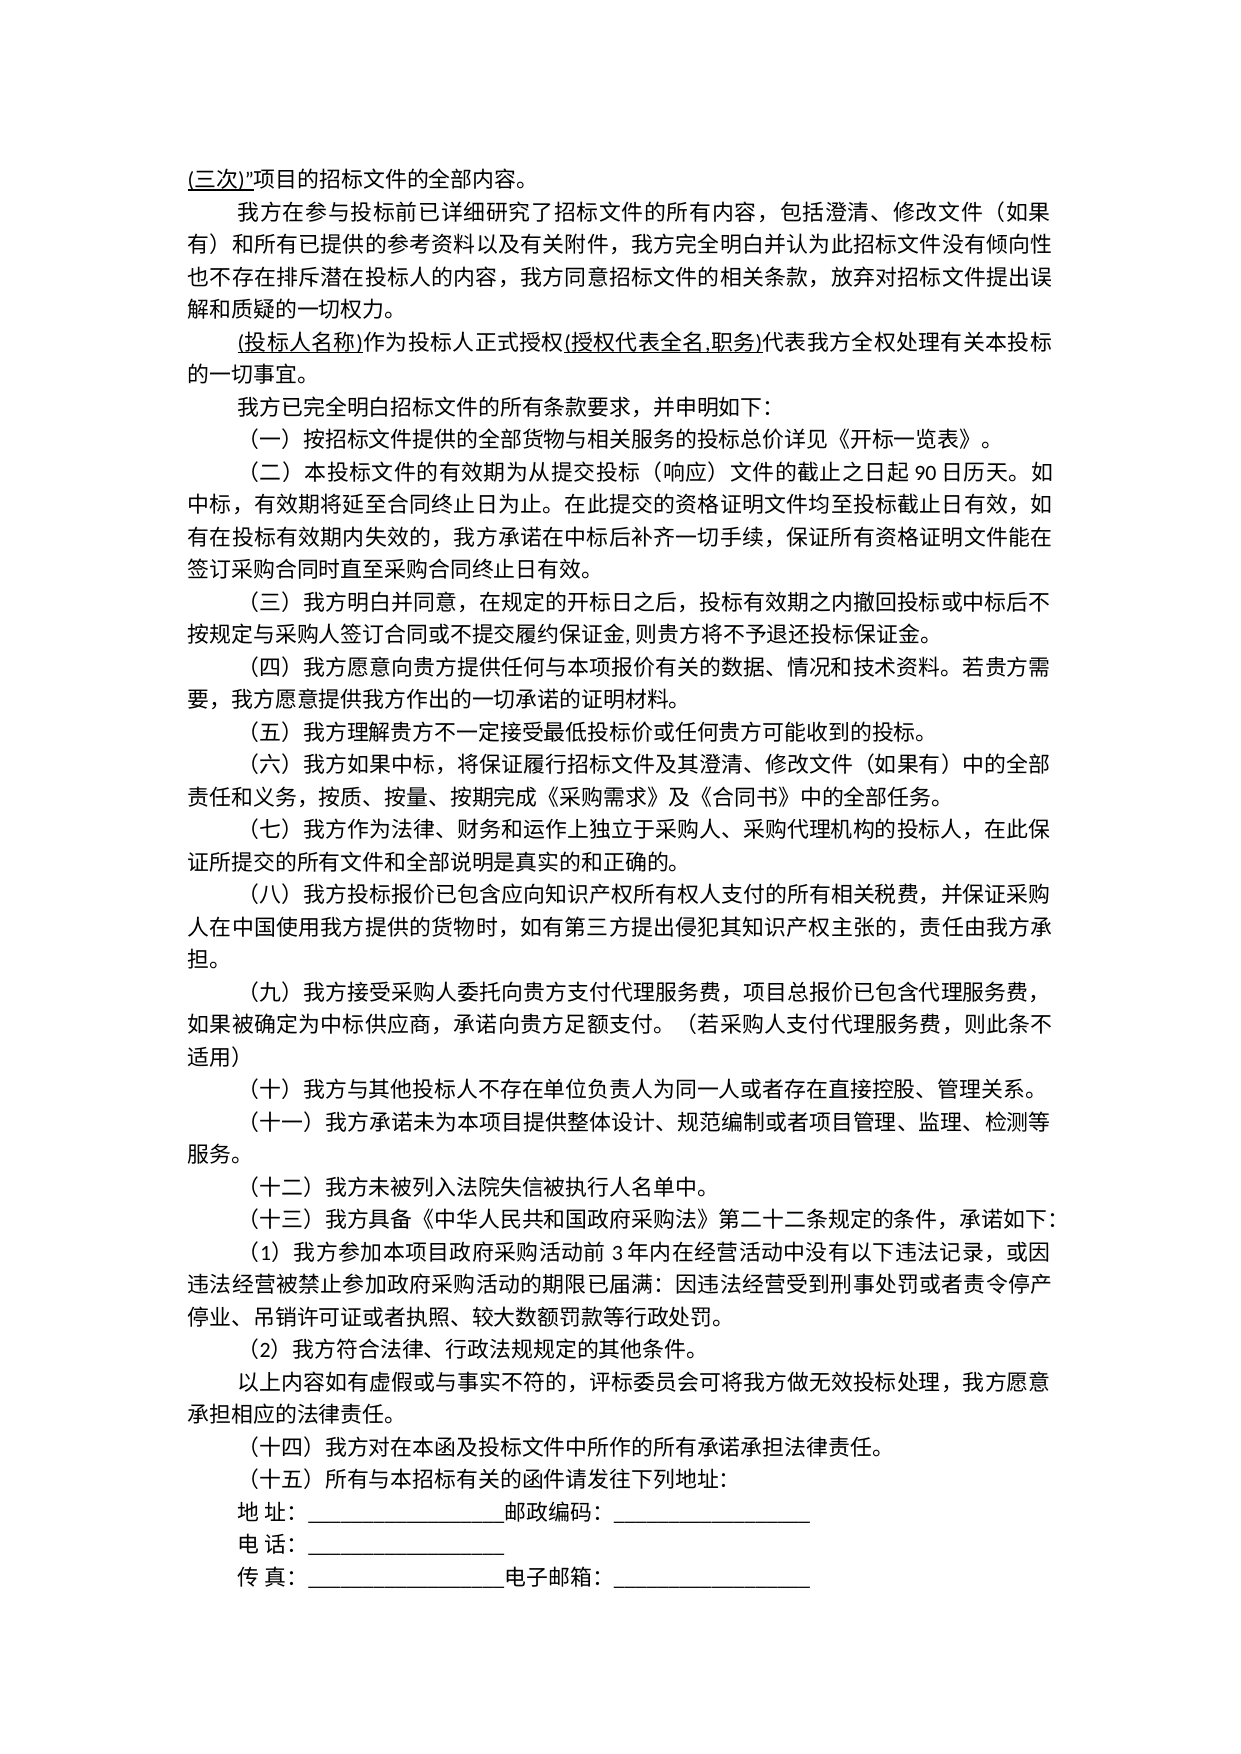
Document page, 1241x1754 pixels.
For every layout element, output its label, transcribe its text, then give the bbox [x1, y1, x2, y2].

text （六）我方如果中标，将保证履行招标文件及其澄清、修改文件（如果有）中的全部责任和义务，按质、按量、按期完成《采购需求》及《合同书》中的全部任务。 [187, 747, 1053, 812]
text （2）我方符合法律、行政法规规定的其他条件。 [187, 1332, 1053, 1364]
text （十一）我方承诺未为本项目提供整体设计、规范编制或者项目管理、监理、检测等服务。 [187, 1104, 1053, 1169]
text （1）我方参加本项目政府采购活动前3年内在经营活动中没有以下违法记录，或因违法经营被禁止参加政府采购活动的期限已届满：因违法经营受到刑事处罚或者责令停产停业、吊销许可证或者执照、较大数额罚款等行政处罚。 [187, 1234, 1053, 1332]
text （十二）我方未被列入法院失信被执行人名单中。 [187, 1169, 1053, 1202]
text （二）本投标文件的有效期为从提交投标（响应）文件的截止之日起90日历天。如中标，有效期将延至合同终止日为止。在此提交的资格证明文件均至投标截止日有效，如有在投标有效期内失效的，我方承诺在中标后补齐一切手续，保证所有资格证明文件能在签订采购合同时直至采购合同终止日有效。 [187, 454, 1053, 584]
text （八）我方投标报价已包含应向知识产权所有权人支付的所有相关税费，并保证采购人在中国使用我方提供的货物时，如有第三方提出侵犯其知识产权主张的，责任由我方承担。 [187, 877, 1053, 974]
text （十三）我方具备《中华人民共和国政府采购法》第二十二条规定的条件，承诺如下： [187, 1202, 1053, 1234]
text (投标人名称)作为投标人正式授权(授权代表全名,职务)代表我方全权处理有关本投标的一切事宜。 [187, 324, 1053, 389]
text 地 址：__________________邮政编码：__________________ [187, 1494, 1053, 1527]
text 传 真：__________________电子邮箱：__________________ [187, 1559, 1053, 1592]
text （四）我方愿意向贵方提供任何与本项报价有关的数据、情况和技术资料。若贵方需要，我方愿意提供我方作出的一切承诺的证明材料。 [187, 649, 1053, 714]
text 以上内容如有虚假或与事实不符的，评标委员会可将我方做无效投标处理，我方愿意承担相应的法律责任。 [187, 1364, 1053, 1429]
text 我方在参与投标前已详细研究了招标文件的所有内容，包括澄清、修改文件（如果有）和所有已提供的参考资料以及有关附件，我方完全明白并认为此招标文件没有倾向性，也不存在排斥潜在投标人的内容，我方同意招标文件的相关条款，放弃对招标文件提出误解和质疑的一切权力。 [187, 194, 1053, 324]
text （一）按招标文件提供的全部货物与相关服务的投标总价详见《开标一览表》。 [187, 422, 1053, 454]
text （十四）我方对在本函及投标文件中所作的所有承诺承担法律责任。 [187, 1429, 1053, 1462]
text （十五）所有与本招标有关的函件请发往下列地址： [187, 1462, 1053, 1494]
text 我方已完全明白招标文件的所有条款要求，并申明如下： [187, 389, 1053, 422]
text （三）我方明白并同意，在规定的开标日之后，投标有效期之内撤回投标或中标后不按规定与采购人签订合同或不提交履约保证金, 则贵方将不予退还投标保证金。 [187, 584, 1053, 649]
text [187, 162, 1053, 194]
text （五）我方理解贵方不一定接受最低投标价或任何贵方可能收到的投标。 [187, 714, 1053, 747]
text （十）我方与其他投标人不存在单位负责人为同一人或者存在直接控股、管理关系。 [187, 1072, 1053, 1104]
text （七）我方作为法律、财务和运作上独立于采购人、采购代理机构的投标人，在此保证所提交的所有文件和全部说明是真实的和正确的。 [187, 812, 1053, 877]
text （九）我方接受采购人委托向贵方支付代理服务费，项目总报价已包含代理服务费，如果被确定为中标供应商，承诺向贵方足额支付。（若采购人支付代理服务费，则此条不适用） [187, 974, 1053, 1072]
text 电 话：__________________ [187, 1527, 1053, 1559]
